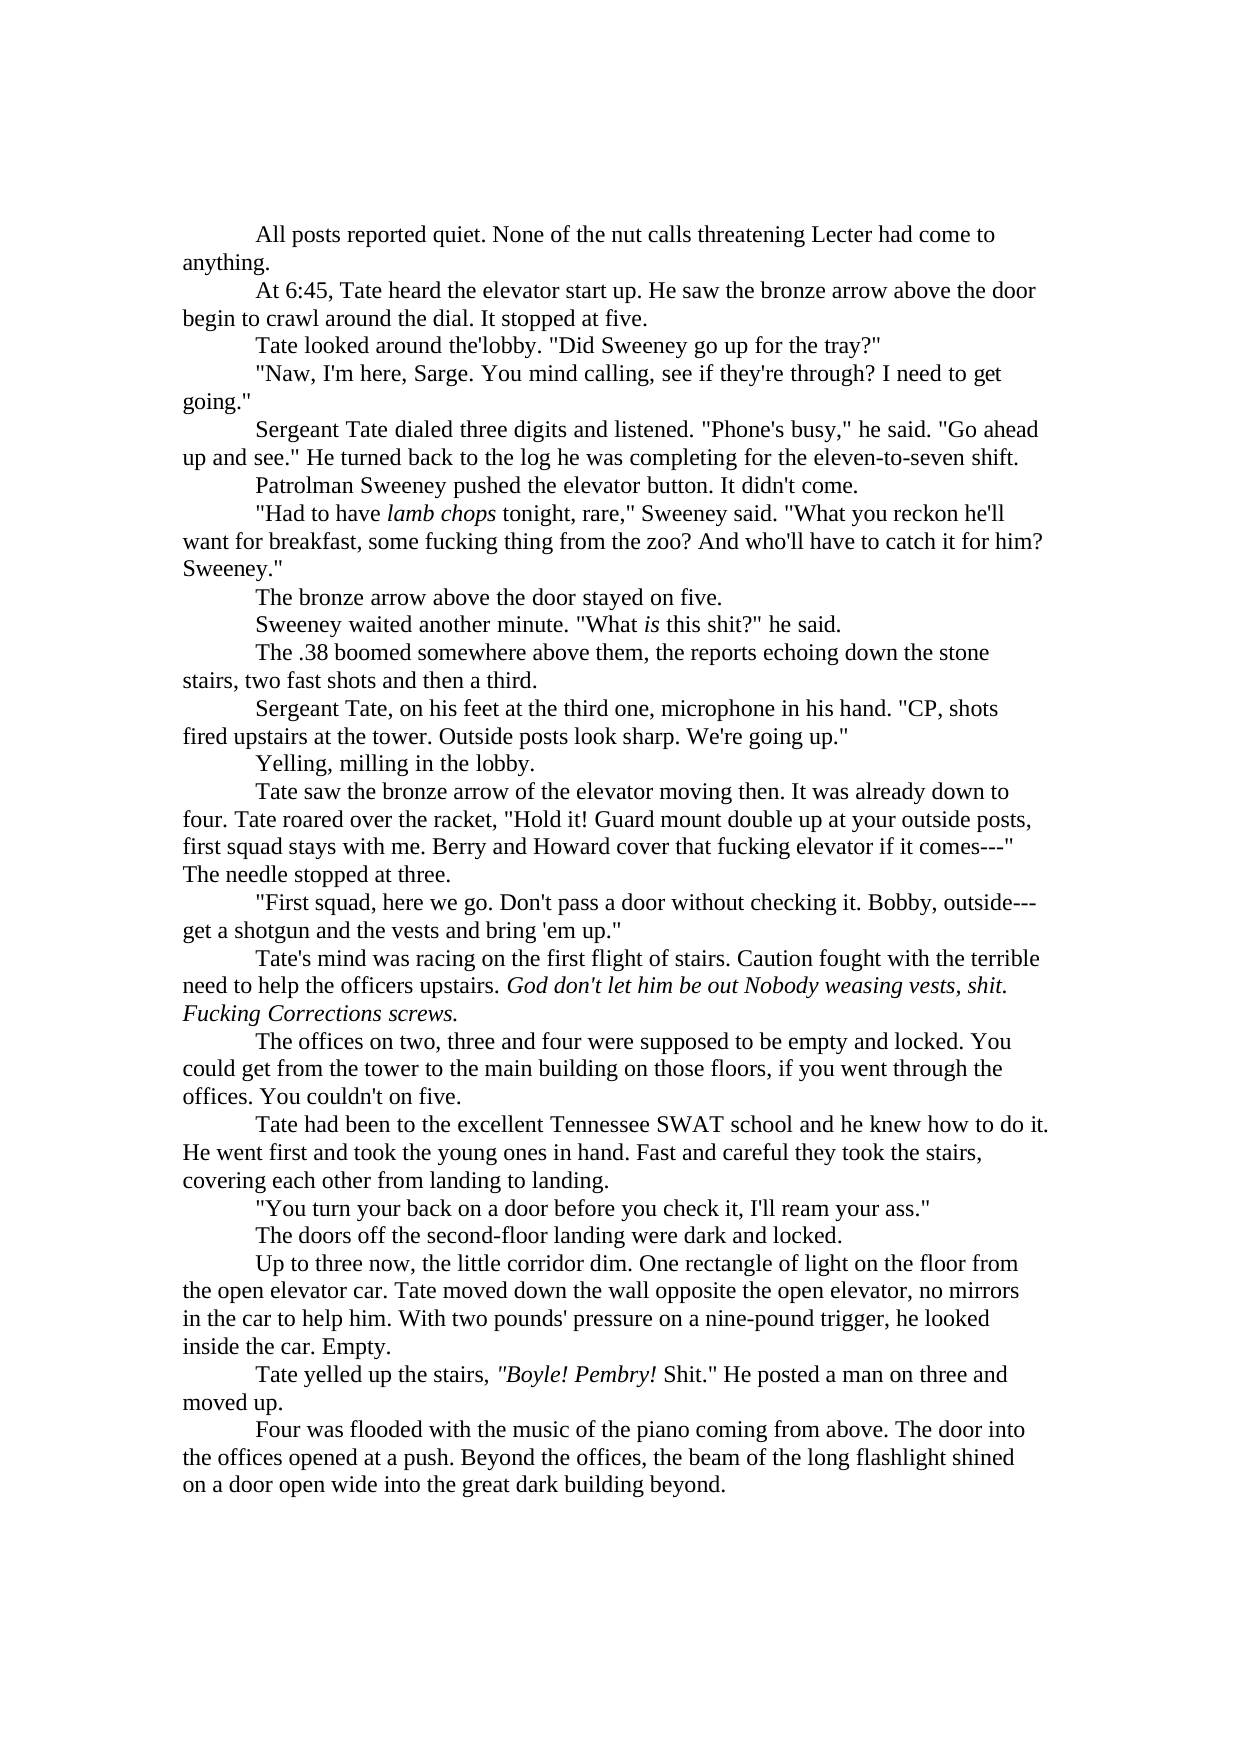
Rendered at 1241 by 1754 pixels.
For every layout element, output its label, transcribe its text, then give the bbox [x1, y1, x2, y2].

text Tate yelled up the stairs, "Boyle! Pembry! Shit." He posted a man on three and moved up. [182, 1360, 1051, 1415]
text Yelling, milling in the lobby. [255, 750, 1142, 777]
text Tate looked around the'lobby. "Did Sweeney go up for the tray?" [255, 332, 1142, 359]
text All posts reported quiet. None of the nut calls threatening Lecter had come to anything. [182, 220, 1051, 276]
text Patrolman Sweeney pushed the elevator button. It didn't come. [255, 471, 1142, 499]
text At 6:45, Tate heard the elevator start up. He saw the bronze arrow above the door begin to crawl around the dial. It stopped at five. [182, 276, 1051, 331]
text up and see." He turned back to the log he was completing for the eleven-to-seven shift. [182, 443, 1142, 471]
text Sweeney waited another minute. "What is this shit?" he said. [255, 610, 1142, 638]
text Tate's mind was racing on the first flight of stairs. Caution fought with the terrible need to help the officers upstairs. God don't let him be out Nobody weasing vests, shit. [182, 944, 1051, 999]
text Sergeant Tate, on his feet at the third one, microphone in his hand. "CP, shots fired upstairs at the tower. Outside posts look sharp. We're going up." [182, 694, 1040, 749]
text He went first and took the young ones in hand. Fast and careful they took the stairs, covering each other from landing to landing. [182, 1138, 1051, 1193]
text Tate saw the bronze arrow of the elevator moving then. It was already down to four. Tate roared over the racket, "Hold it! Guard mount double up at your outside posts, first squad stays with me. Berry and Howard cover that fucking elevator if it comes---" The needle stopped at three. [182, 777, 1051, 887]
text "First squad, here we go. Don't pass a door without checking it. Bobby, outside--- get a shotgun and the vests and bring 'em up." [182, 888, 1051, 943]
text Tate had been to the excellent Tennessee SWAT school and he knew how to do it. [255, 1110, 1142, 1138]
text Sergeant Tate dialed three digits and listened. "Phone's busy," he said. "Go ahead [255, 415, 1142, 443]
text The offices on two, three and four were supposed to be empty and locked. You could get from the tower to the main building on those floors, if you went through the offices. You couldn't on five. [182, 1027, 1051, 1110]
text The bronze arrow above the door stayed on five. [255, 582, 1142, 610]
text "You turn your back on a door before you check it, I'll ream your ass." The doors off the second-floor landing were dark and locked. [255, 1194, 966, 1249]
text "Naw, I'm here, Sarge. You mind calling, see if they're through? I need to get [255, 359, 1142, 387]
text Four was flooded with the music of the piano coming from above. The door into the offices opened at a push. Beyond the offices, the beam of the long flashlight shined on a door open wide into the great dark building beyond. [182, 1415, 1037, 1498]
text Up to three now, the little corridor dim. One rectangle of light on the floor from the open elevator car. Tate moved down the wall opposite the open elevator, no mirrors in the car to help him. With two pounds' pressure on a nine-pound trigger, he looked inside the car. Empty. [182, 1249, 1028, 1359]
text "Had to have lamb chops tonight, rare," Sweeney said. "What you reckon he'll want for breakfast, some fucking thing from the zoo? And who'll have to catch it for him? Sweeney." [182, 499, 1051, 582]
text The .38 boomed somewhere above them, the reports echoing down the stone stairs, two fast shots and then a third. [182, 638, 1040, 694]
text Fucking Corrections screws. [182, 999, 1142, 1027]
text going." [182, 387, 1142, 415]
